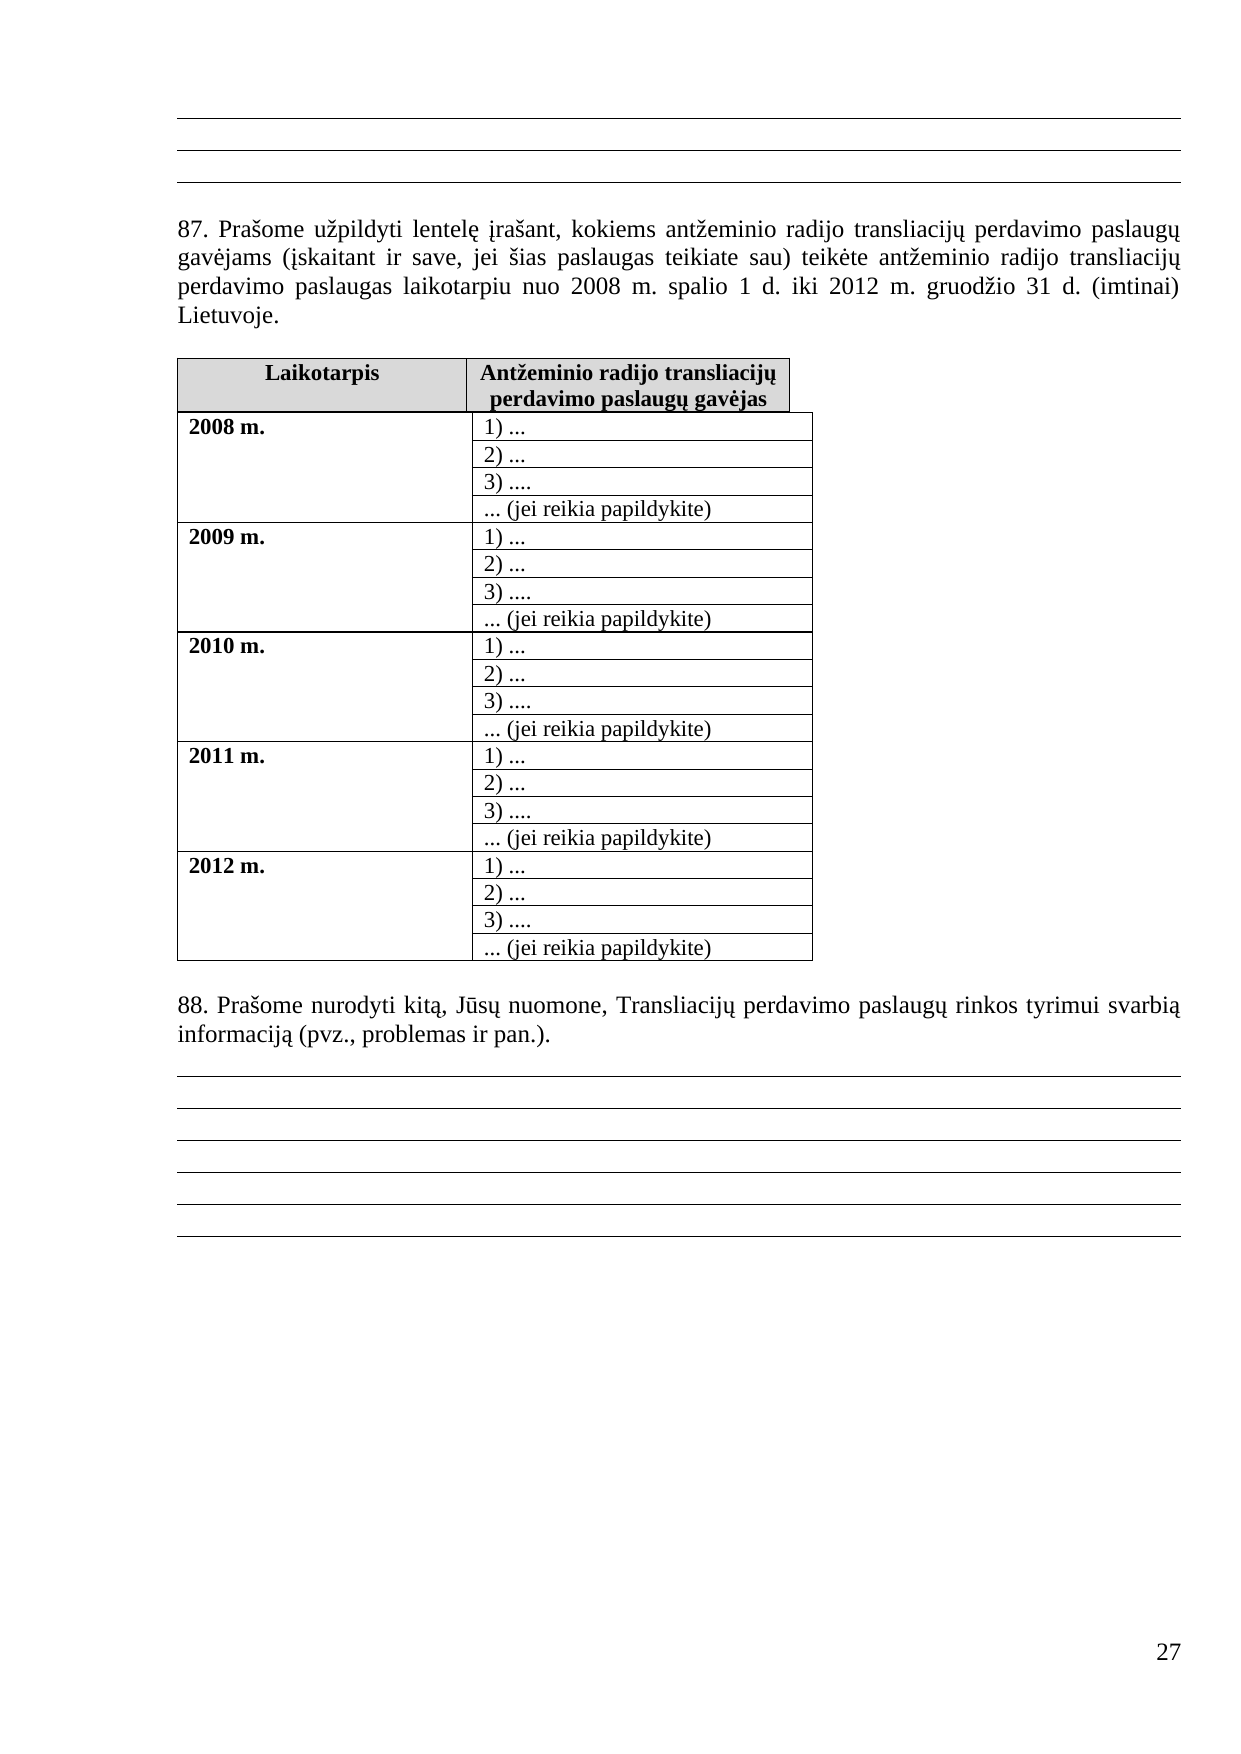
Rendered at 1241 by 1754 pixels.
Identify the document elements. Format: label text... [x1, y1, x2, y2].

table_cell 2011 m. [178, 742, 472, 851]
table_cell 1) ... [473, 852, 812, 878]
table_cell 1) ... [473, 523, 812, 549]
table_cell 3) .... [473, 468, 812, 494]
table_cell 2010 m. [178, 633, 472, 741]
table_header 1) ... [473, 413, 812, 440]
table_cell ... (jei reikia papildykite) [473, 605, 812, 631]
list 88. Prašome nurodyti kitą, Jūsų nuomone, Transliacijų perdavimo paslaugų rinkos tyrimui svarbią informaciją (pvz., problemas ir pan.). [177, 990, 1181, 1047]
table_cell 2) ... [473, 660, 812, 686]
table_cell 2009 m. [178, 523, 472, 631]
table_cell 2) ... [473, 441, 812, 467]
table_header 2008 m. [178, 413, 472, 522]
table_header Laikotarpis [178, 359, 466, 411]
table_cell 3) .... [473, 797, 812, 823]
table_cell ... (jei reikia papildykite) [473, 934, 812, 960]
table_cell 2012 m. [178, 852, 472, 960]
table_cell 3) .... [473, 687, 812, 714]
table_cell 2) ... [473, 770, 812, 796]
table_cell ... (jei reikia papildykite) [473, 496, 812, 522]
table_cell 3) .... [473, 578, 812, 604]
table_cell 1) ... [473, 742, 812, 768]
table_cell ... (jei reikia papildykite) [473, 715, 812, 741]
table_cell 2) ... [473, 550, 812, 577]
table_cell 1) ... [473, 633, 812, 659]
list 87. Prašome užpildyti lentelę įrašant, kokiems antžeminio radijo transliacijų perdavimo paslaugų gavėjams (įskaitant ir save, jei šias paslaugas teikiate sau) teikėte antžeminio radijo transliacijų perdavimo paslaugas laikotarpiu nuo 2008 m. spalio 1 d. iki 2012 m. gruodžio 31 d. (imtinai) Lietuvoje. [177, 214, 1181, 329]
table_cell 3) .... [473, 906, 812, 933]
table_cell 2) ... [473, 879, 812, 905]
table_header Antžeminio radijo transliacijų perdavimo paslaugų gavėjas [467, 359, 789, 411]
table_cell ... (jei reikia papildykite) [473, 824, 812, 851]
